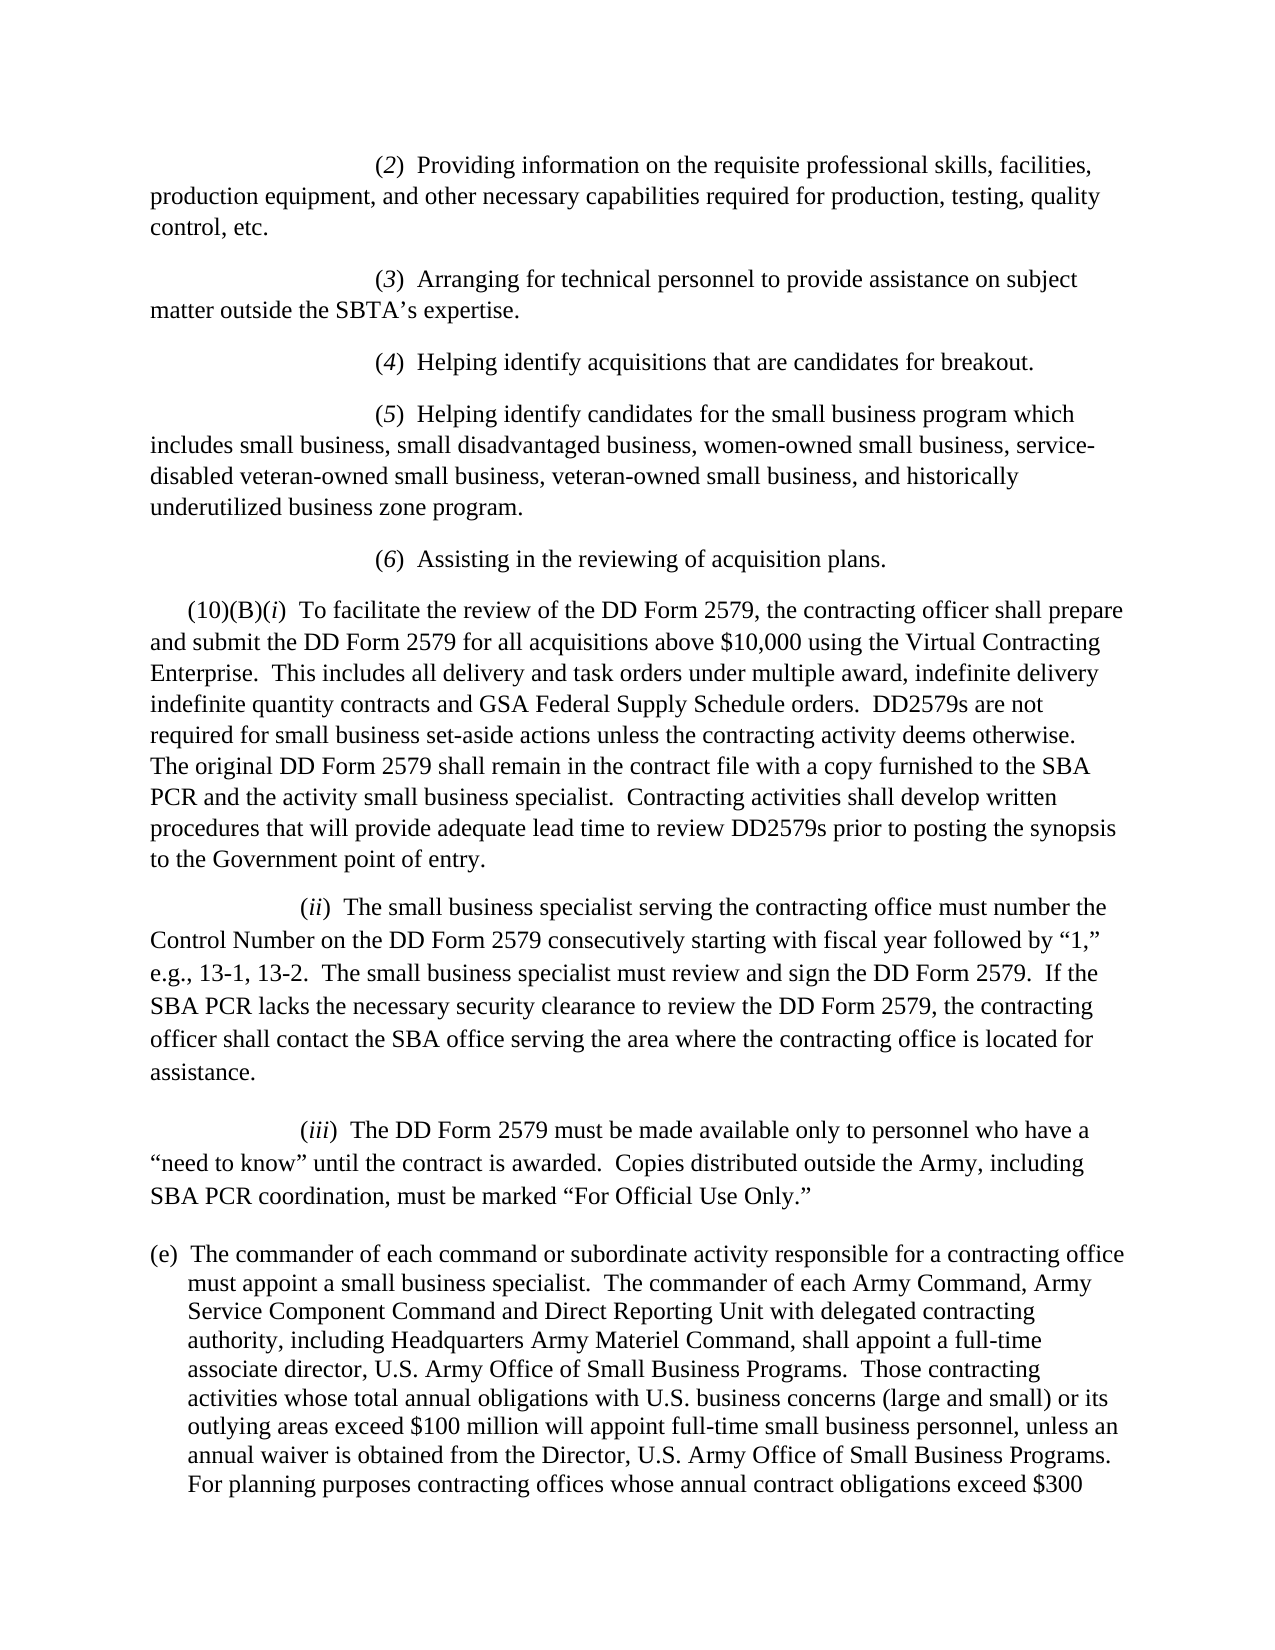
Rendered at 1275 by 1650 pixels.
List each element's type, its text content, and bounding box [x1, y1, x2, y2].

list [150, 1239, 1125, 1498]
list (5) Helping identify candidates for the small business program which includes small business, small disadvantaged business, women-owned small business, service-disabled veteran-owned small business, veteran-owned small business, and historically underutilized business zone program. [150, 399, 1125, 521]
list (10)(B)(i) To facilitate the review of the DD Form 2579, the contracting officer shall prepare and submit the DD Form 2579 for all acquisitions above $10,000 using the Virtual Contracting Enterprise. This includes all delivery and task orders under multiple award, indefinite delivery indefinite quantity contracts and GSA Federal Supply Schedule orders. DD2579s are not required for small business set-aside actions unless the contracting activity deems otherwise. The original DD Form 2579 shall remain in the contract file with a copy furnished to the SBA PCR and the activity small business specialist. Contracting activities shall develop written procedures that will provide adequate lead time to review DD2579s prior to posting the synopsis to the Government point of entry. [150, 596, 1125, 873]
list (2) Providing information on the requisite professional skills, facilities, production equipment, and other necessary capabilities required for production, testing, quality control, etc. [150, 150, 1125, 241]
text (ii) The small business specialist serving the contracting office must number the Control Number on the DD Form 2579 consecutively starting with fiscal year followed by “1,” e.g., 13-1, 13-2. The small business specialist must review and sign the DD Form 2579. If the SBA PCR lacks the necessary security clearance to review the DD Form 2579, the contracting officer shall contact the SBA office serving the area where the contracting office is located for assistance. [150, 892, 1125, 1086]
text (iii) The DD Form 2579 must be made available only to personnel who have a “need to know” until the contract is awarded. Copies distributed outside the Army, including SBA PCR coordination, must be marked “For Official Use Only.” [150, 1115, 1125, 1209]
list (6) Assisting in the reviewing of acquisition plans. [150, 544, 1125, 572]
list (4) Helping identify acquisitions that are candidates for breakout. [150, 347, 1125, 376]
list (3) Arranging for technical personnel to provide assistance on subject matter outside the SBTA’s expertise. [150, 264, 1125, 324]
